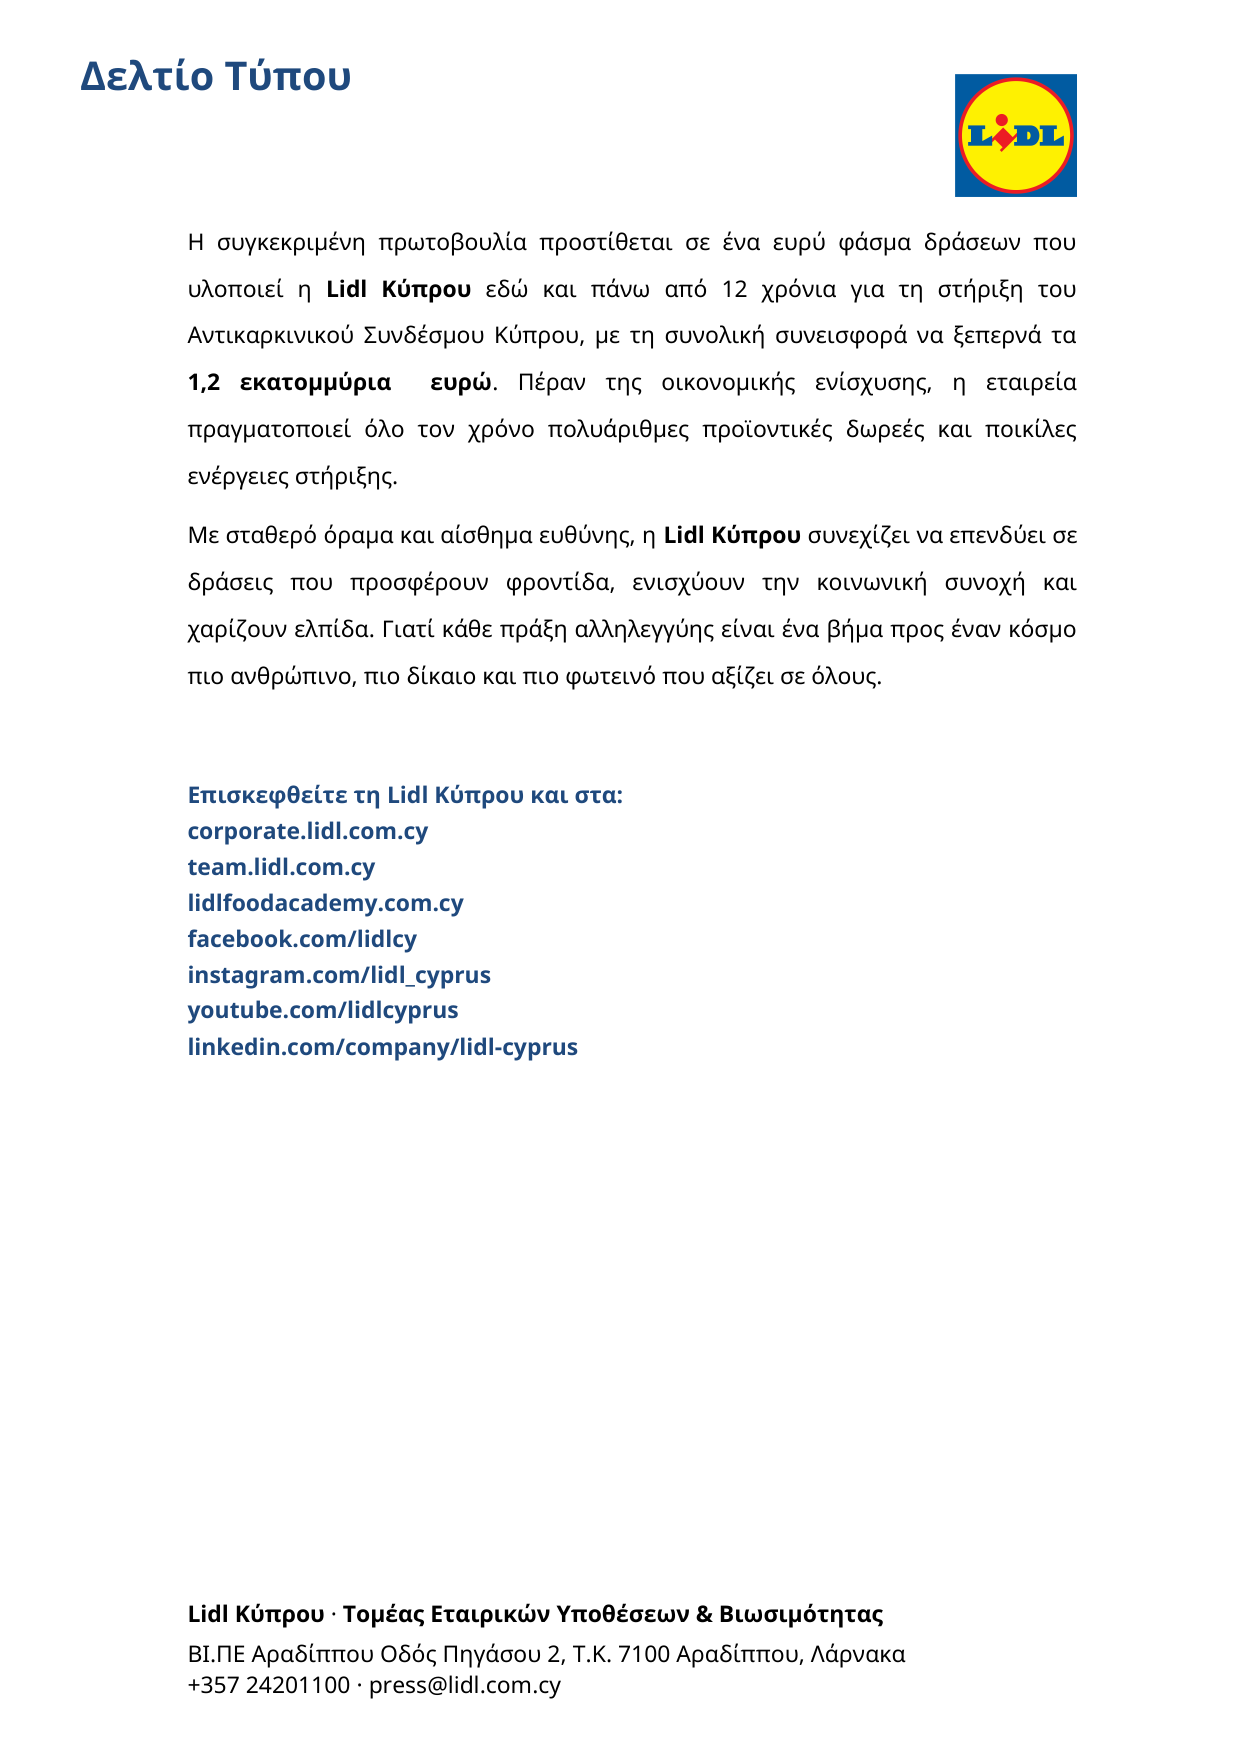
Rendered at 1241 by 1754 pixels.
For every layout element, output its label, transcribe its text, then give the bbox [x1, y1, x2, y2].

text Η συγκεκριμένη πρωτοβουλία προστίθεται σε ένα ευρύ φάσμα δράσεων που υλοποιεί η Lidl Κύπρου εδώ και πάνω από 12 χρόνια για τη στήριξη του Αντικαρκινικού Συνδέσμου Κύπρου, με τη συνολική συνεισφορά να ξεπερνά τα 1,2 εκατομμύρια ευρώ. Πέραν της οικονομικής ενίσχυσης, η εταιρεία πραγματοποιεί όλο τον χρόνο πολυάριθμες προϊοντικές δωρεές και ποικίλες ενέργειες στήριξης. [187, 226, 1078, 491]
text linkedin.com/company/lidl-cyprus [187, 1030, 1078, 1062]
text corporate.lidl.com.cy [187, 815, 1078, 846]
picture [954, 73, 1078, 198]
text lidlfoodacademy.com.cy [187, 887, 1078, 918]
text Με σταθερό όραμα και αίσθημα ευθύνης, η Lidl Κύπρου συνεχίζει να επενδύει σε δράσεις που προσφέρουν φροντίδα, ενισχύουν την κοινωνική συνοχή και χαρίζουν ελπίδα. Γιατί κάθε πράξη αλληλεγγύης είναι ένα βήμα προς έναν κόσμο πιο ανθρώπινο, πιο δίκαιο και πιο φωτεινό που αξίζει σε όλους. [187, 519, 1078, 691]
text team.lidl.com.cy [187, 851, 1078, 882]
text facebook.com/lidlcy [187, 923, 1078, 954]
text instagram.com/lidl_cyprus [187, 958, 1078, 990]
text Επισκεφθείτε τη Lidl Κύπρου και στα: [187, 779, 1078, 810]
text youtube.com/lidlcyprus [187, 994, 1078, 1026]
